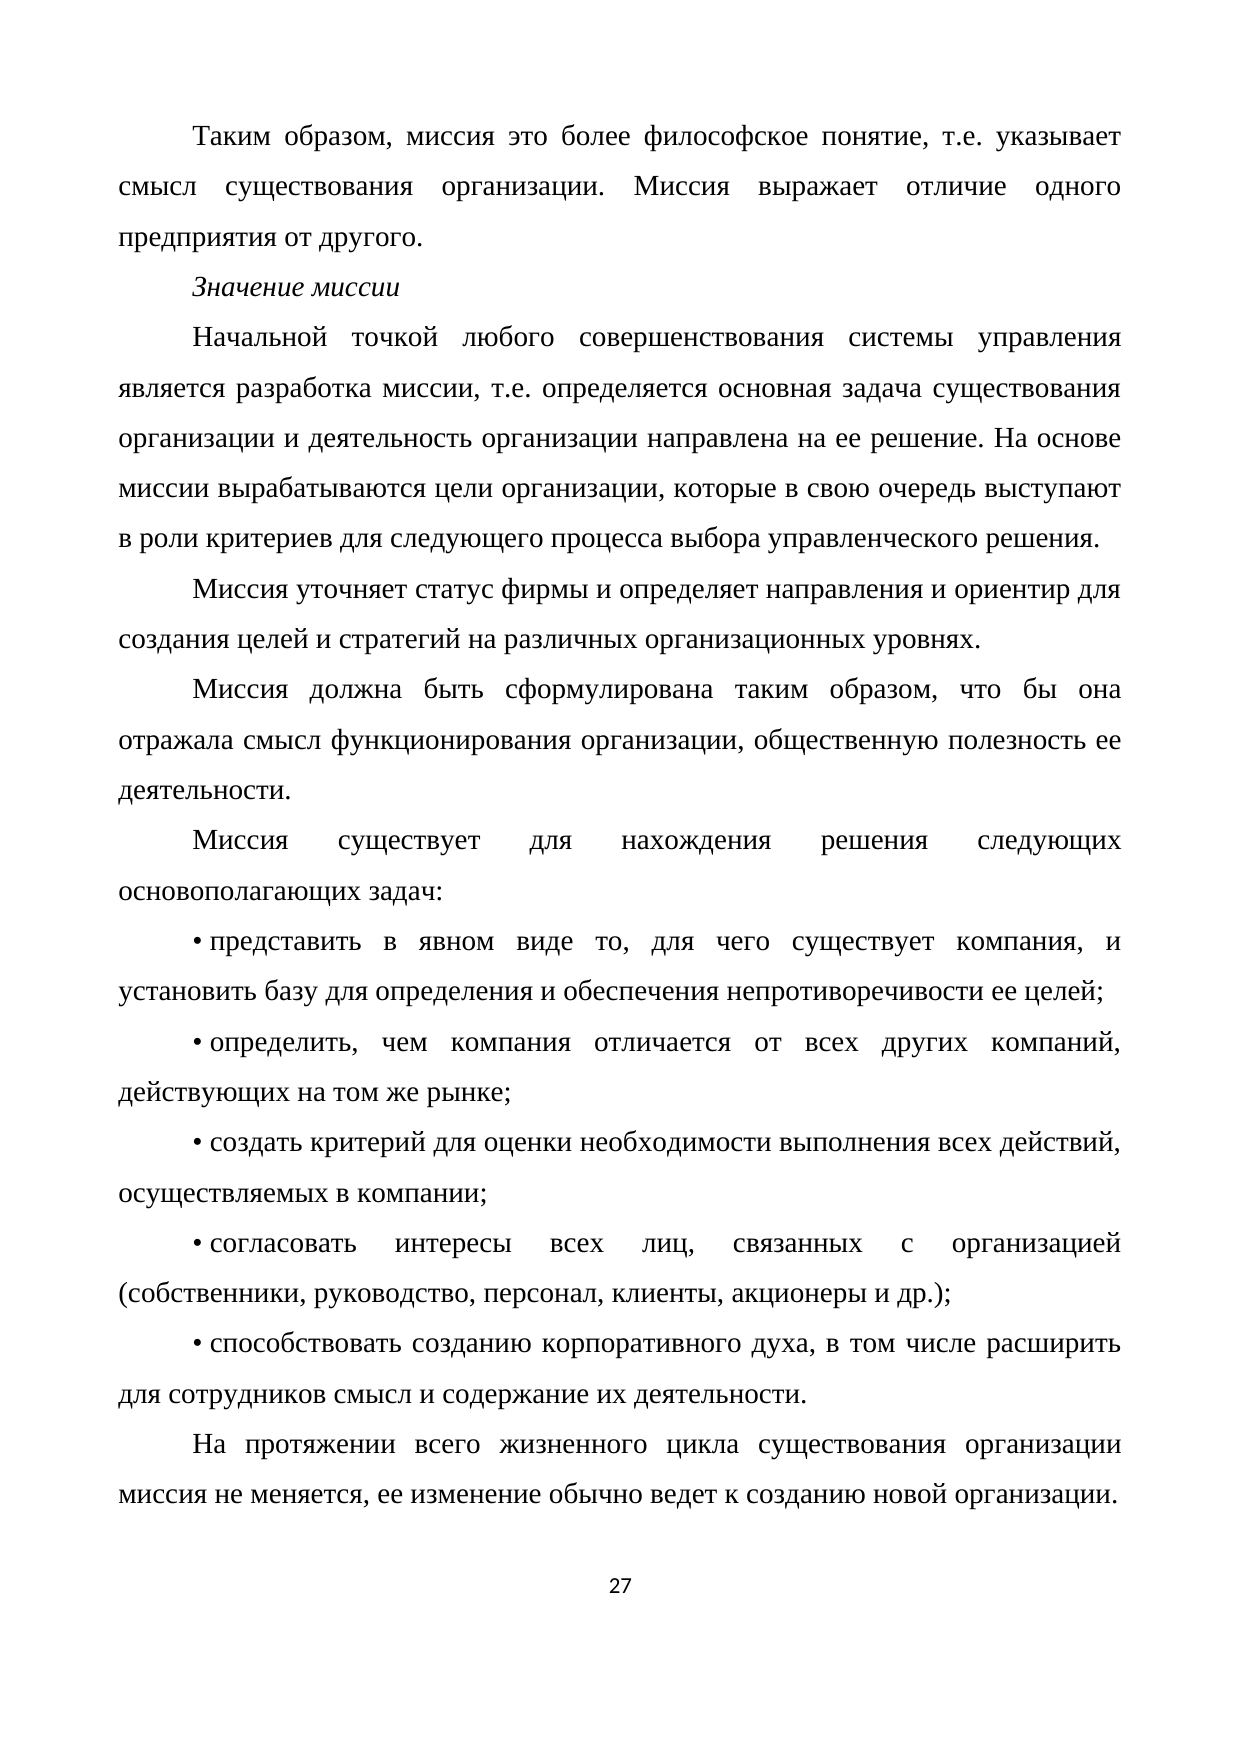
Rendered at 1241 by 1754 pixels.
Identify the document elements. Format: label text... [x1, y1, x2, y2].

text Значение миссии [118, 269, 1122, 303]
text • представить в явном виде то, для чего существует компания, и установить базу для определения и обеспечения непротиворечивости ее целей; [118, 923, 1122, 1007]
text Миссия должна быть сформулирована таким образом, что бы она отражала смысл функционирования организации, общественную полезность ее деятельности. [118, 672, 1122, 806]
text Миссия уточняет статус фирмы и определяет направления и ориентир для создания целей и стратегий на различных организационных уровнях. [118, 571, 1122, 655]
text • определить, чем компания отличается от всех других компаний, действующих на том же рынке; [118, 1024, 1122, 1108]
text Миссия существует для нахождения решения следующих основополагающих задач: [118, 822, 1122, 906]
text • создать критерий для оценки необходимости выполнения всех действий, осуществляемых в компании; [118, 1124, 1122, 1208]
text • согласовать интересы всех лиц, связанных с организацией (собственники, руководство, персонал, клиенты, акционеры и др.); [118, 1225, 1122, 1309]
text Таким образом, миссия это более философское понятие, т.е. указывает смысл существования организации. Миссия выражает отличие одного предприятия от другого. [118, 118, 1122, 252]
text Начальной точкой любого совершенствования системы управления является разработка миссии, т.е. определяется основная задача существования организации и деятельность организации направлена на ее решение. На основе миссии вырабатываются цели организации, которые в свою очередь выступают в роли критериев для следующего процесса выбора управленческого решения. [118, 319, 1122, 554]
text • способствовать созданию корпоративного духа, в том числе расширить для сотрудников смысл и содержание их деятельности. [118, 1326, 1122, 1409]
text На протяжении всего жизненного цикла существования организации миссия не меняется, ее изменение обычно ведет к созданию новой организации. [118, 1426, 1122, 1510]
